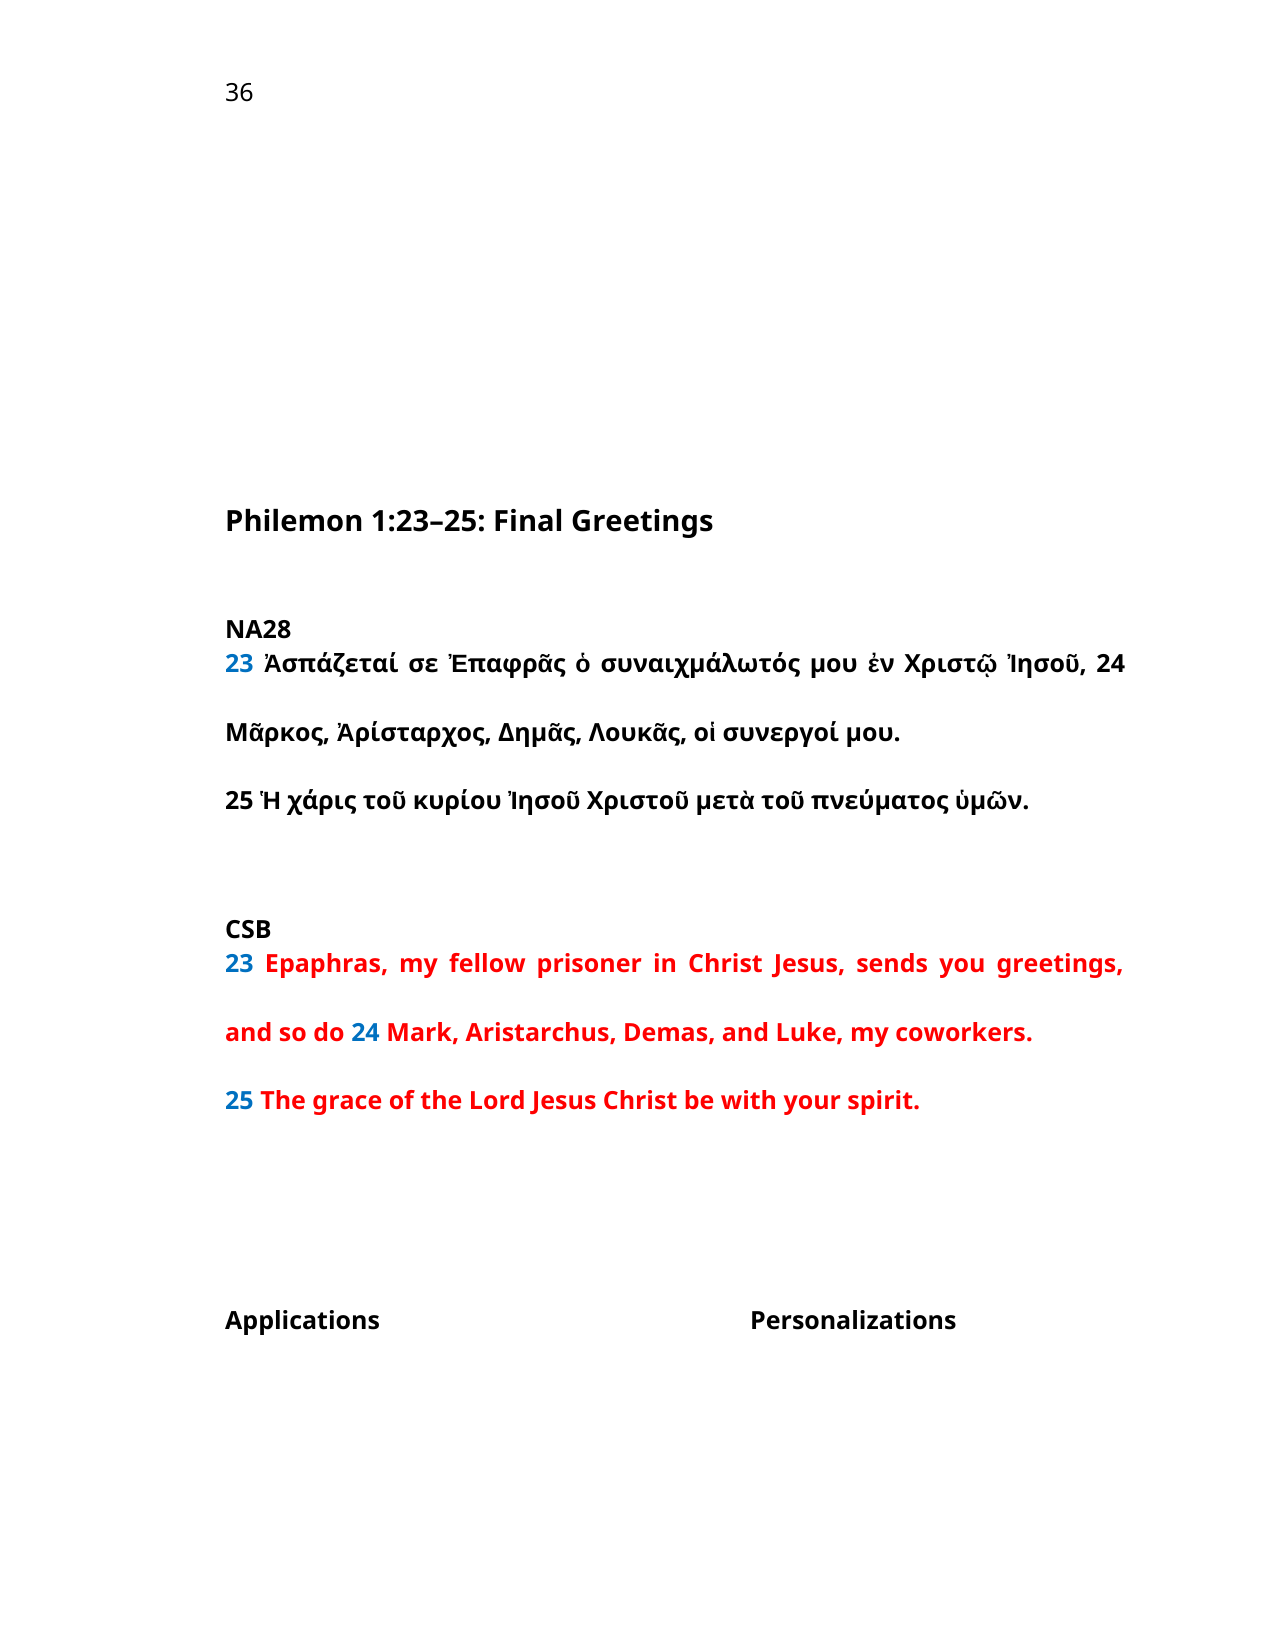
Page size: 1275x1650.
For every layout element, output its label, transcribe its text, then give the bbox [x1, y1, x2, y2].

text 25 The grace of the Lord Jesus Christ be with your spirit. [225, 1082, 1125, 1116]
subtitle Philemon 1:23–25: Final Greetings [225, 500, 1125, 540]
text 23 Epaphras, my fellow prisoner in Christ Jesus, sends you greetings, and so do 24 Mark, Aristarchus, Demas, and Luke, my coworkers. [225, 946, 1125, 1048]
text 25 Ἡ χάρις τοῦ κυρίου Ἰησοῦ Χριστοῦ μετὰ τοῦ πνεύματος ὑμῶν. [225, 782, 1125, 816]
text 23 Ἀσπάζεταί σε Ἐπαφρᾶς ὁ συναιχμάλωτός μου ἐν Χριστῷ Ἰησοῦ, 24 Μᾶρκος, Ἀρίσταρχος, Δημᾶς, Λουκᾶς, οἱ συνεργοί μου. [225, 646, 1125, 748]
subtitle NA28 [225, 612, 1125, 646]
subtitle CSB [225, 912, 1125, 946]
